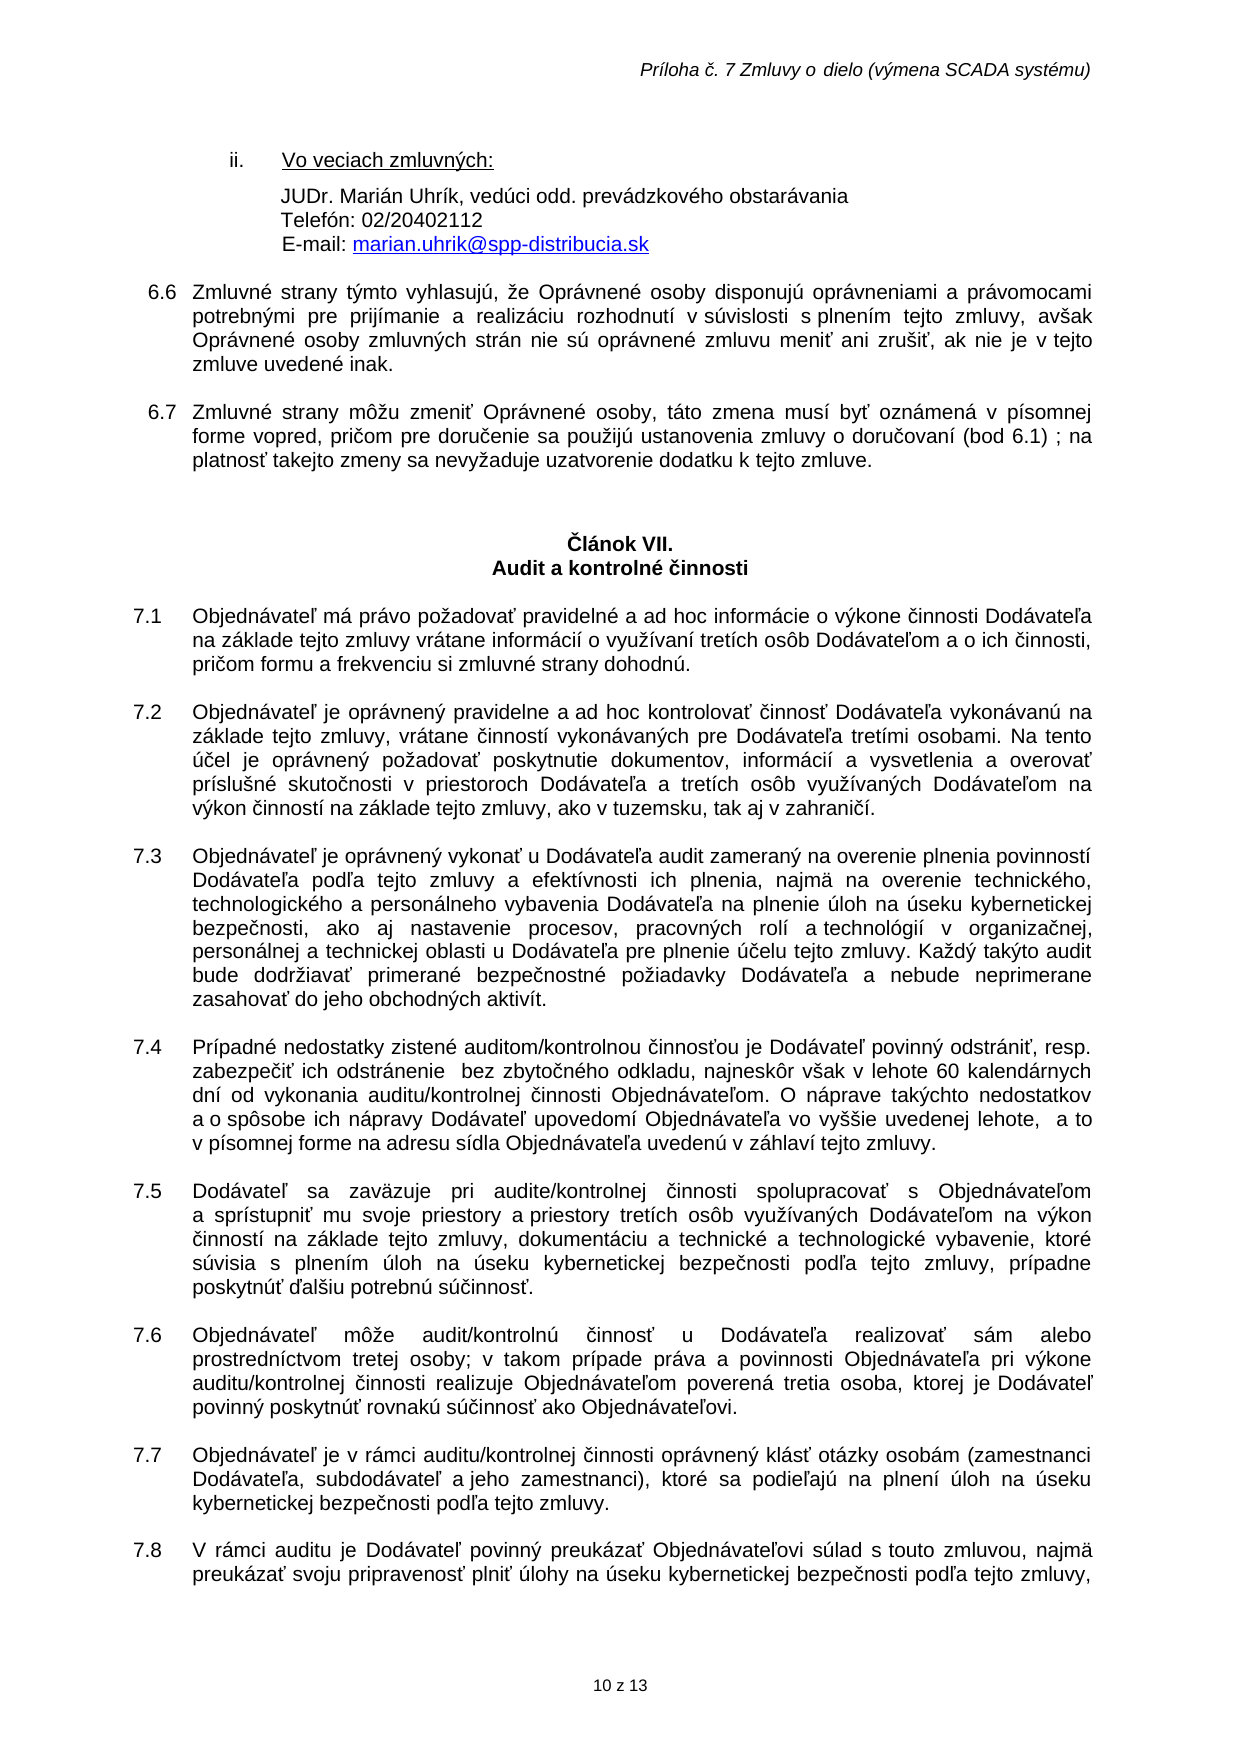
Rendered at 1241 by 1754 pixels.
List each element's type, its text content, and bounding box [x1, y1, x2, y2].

list Dodávateľ sa zaväzuje pri audite/kontrolnej činnosti spolupracovať s Objednávateľom a sprístupniť mu svoje priestory a priestory tretích osôb využívaných Dodávateľom na výkon činností na základe tejto zmluvy, dokumentáciu a technické a technologické vybavenie, ktoré súvisia s plnením úloh na úseku kybernetickej bezpečnosti podľa tejto zmluvy, prípadne poskytnúť ďalšiu potrebnú súčinnosť. [133, 1179, 1093, 1299]
list Vo veciach zmluvných: [244, 148, 1081, 172]
list Objednávateľ je oprávnený pravidelne a ad hoc kontrolovať činnosť Dodávateľa vykonávanú na základe tejto zmluvy, vrátane činností vykonávaných pre Dodávateľa tretími osobami. Na tento účel je oprávnený požadovať poskytnutie dokumentov, informácií a vysvetlenia a overovať príslušné skutočnosti v priestoroch Dodávateľa a tretích osôb využívaných Dodávateľom na výkon činností na základe tejto zmluvy, ako v tuzemsku, tak aj v zahraničí. [133, 700, 1093, 819]
text JUDr. Marián Uhrík, vedúci odd. prevádzkového obstarávania [221, 184, 1081, 208]
list Objednávateľ má právo požadovať pravidelné a ad hoc informácie o výkone činnosti Dodávateľa na základe tejto zmluvy vrátane informácií o využívaní tretích osôb Dodávateľom a o ich činnosti, pričom formu a frekvenciu si zmluvné strany dohodnú. [133, 604, 1093, 676]
text E-mail: marian.uhrik@spp-distribucia.sk [282, 232, 1081, 256]
list Objednávateľ môže audit/kontrolnú činnosť u Dodávateľa realizovať sám alebo prostredníctvom tretej osoby; v takom prípade práva a povinnosti Objednávateľa pri výkone auditu/kontrolnej činnosti realizuje Objednávateľom poverená tretia osoba, ktorej je Dodávateľ povinný poskytnúť rovnakú súčinnosť ako Objednávateľovi. [133, 1323, 1093, 1418]
list Prípadné nedostatky zistené auditom/kontrolnou činnosťou je Dodávateľ povinný odstrániť, resp. zabezpečiť ich odstránenie bez zbytočného odkladu, najneskôr však v lehote 60 kalendárnych dní od vykonania auditu/kontrolnej činnosti Objednávateľom. O náprave takýchto nedostatkov a o spôsobe ich nápravy Dodávateľ upovedomí Objednávateľa vo vyššie uvedenej lehote, a to v písomnej forme na adresu sídla Objednávateľa uvedenú v záhlaví tejto zmluvy. [133, 1035, 1093, 1155]
list Zmluvné strany týmto vyhlasujú, že Oprávnené osoby disponujú oprávneniami a právomocami potrebnými pre prijímanie a realizáciu rozhodnutí v súvislosti s plnením tejto zmluvy, avšak Oprávnené osoby zmluvných strán nie sú oprávnené zmluvu meniť ani zrušiť, ak nie je v tejto zmluve uvedené inak. [148, 280, 1093, 376]
list Objednávateľ je oprávnený vykonať u Dodávateľa audit zameraný na overenie plnenia povinností Dodávateľa podľa tejto zmluvy a efektívnosti ich plnenia, najmä na overenie technického, technologického a personálneho vybavenia Dodávateľa na plnenie úloh na úseku kybernetickej bezpečnosti, ako aj nastavenie procesov, pracovných rolí a technológií v organizačnej, personálnej a technickej oblasti u Dodávateľa pre plnenie účelu tejto zmluvy. Každý takýto audit bude dodržiavať primerané bezpečnostné požiadavky Dodávateľa a nebude neprimerane zasahovať do jeho obchodných aktivít. [133, 843, 1093, 1011]
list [133, 1538, 1093, 1586]
text Článok VII. [148, 532, 1093, 556]
text Telefón: 02/20402112 [221, 208, 1081, 232]
list Objednávateľ je v rámci auditu/kontrolnej činnosti oprávnený klásť otázky osobám (zamestnanci Dodávateľa, subdodávateľ a jeho zamestnanci), ktoré sa podieľajú na plnení úloh na úseku kybernetickej bezpečnosti podľa tejto zmluvy. [133, 1442, 1093, 1514]
list Zmluvné strany môžu zmeniť Oprávnené osoby, táto zmena musí byť oznámená v písomnej forme vopred, pričom pre doručenie sa použijú ustanovenia zmluvy o doručovaní (bod 6.1) ; na platnosť takejto zmeny sa nevyžaduje uzatvorenie dodatku k tejto zmluve. [148, 400, 1093, 472]
text Audit a kontrolné činnosti [148, 556, 1093, 580]
